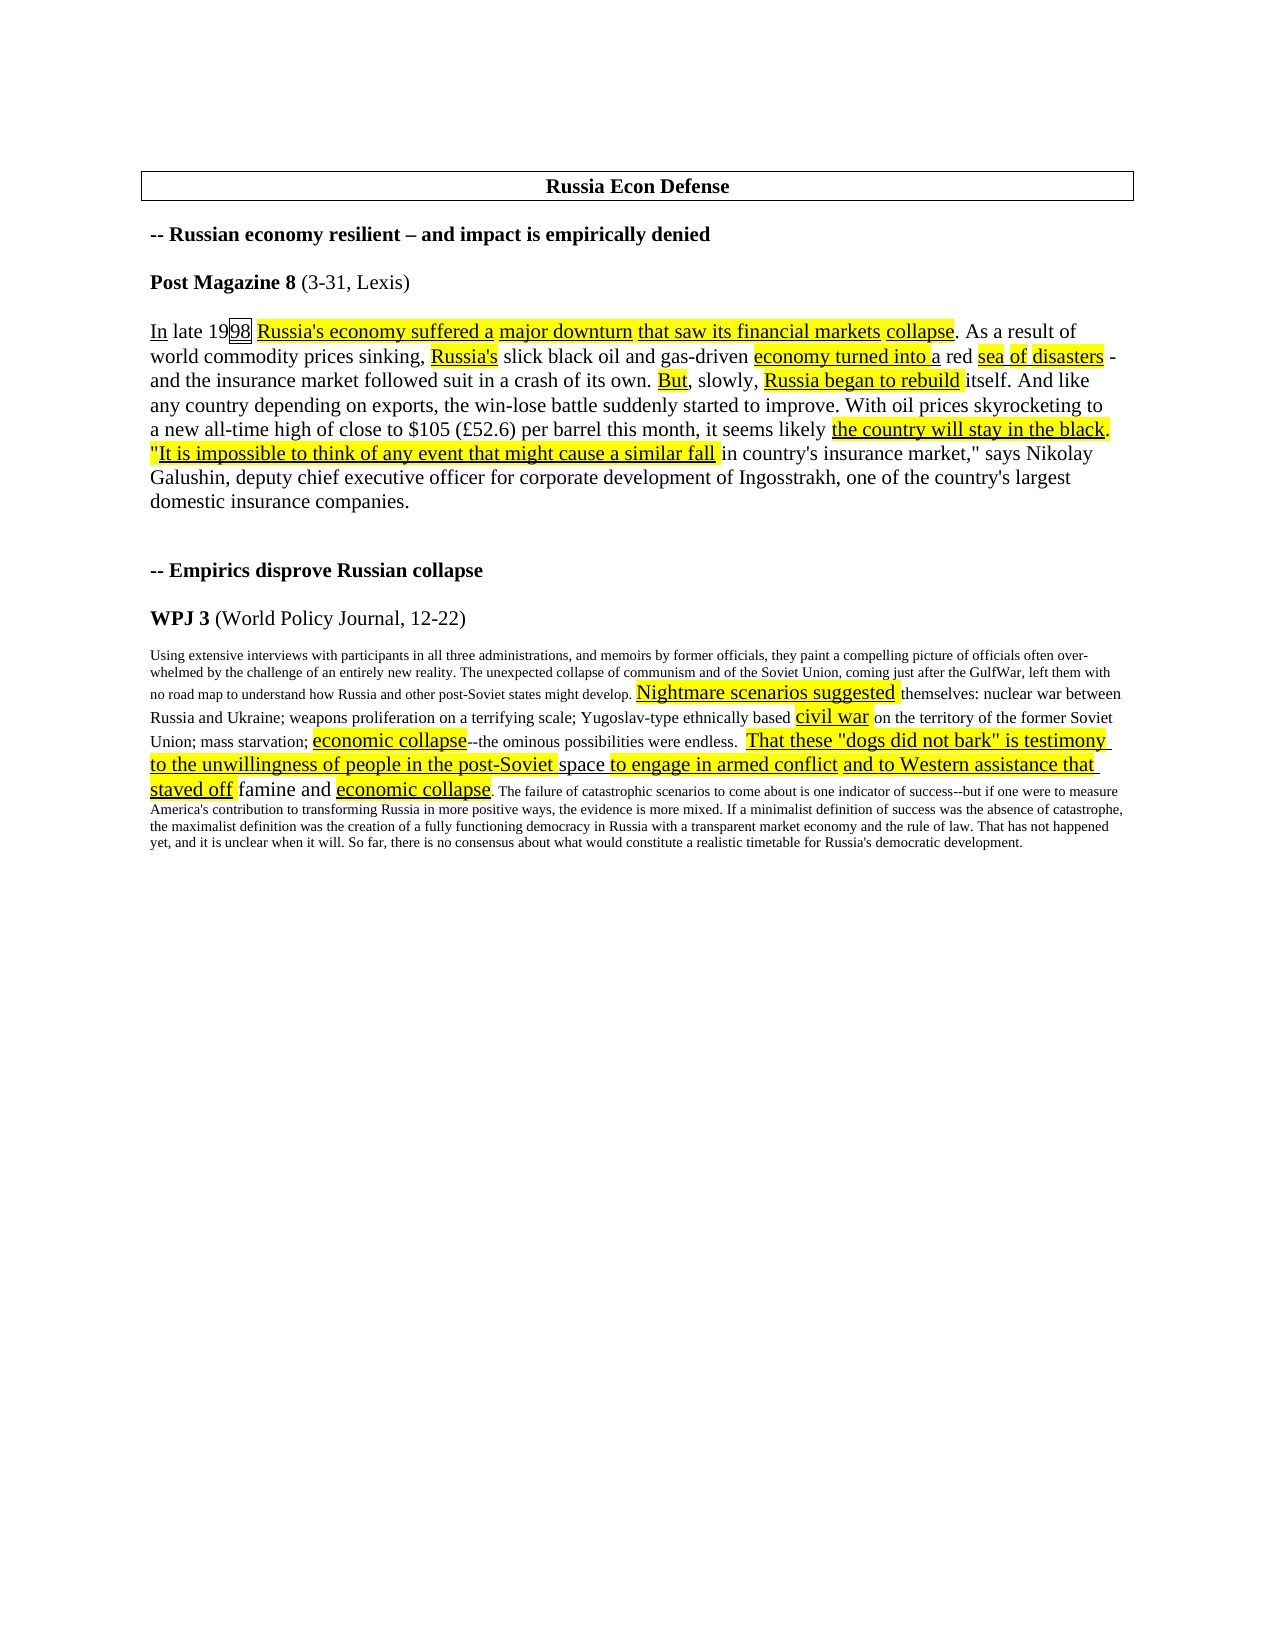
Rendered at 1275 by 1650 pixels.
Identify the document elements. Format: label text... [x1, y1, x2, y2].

subtitle -- Russian economy resilient – and impact is empirically denied [150, 222, 1125, 246]
subtitle -- Empirics disprove Russian collapse [150, 558, 1125, 582]
subtitle Russia Econ Defense [142, 172, 1133, 200]
text WPJ 3 (World Policy Journal, 12-22) [150, 606, 1125, 630]
text Using extensive interviews with participants in all three administrations, and memoirs by former officials, they paint a compelling picture of officials often over-whelmed by the challenge of an entirely new reality. The unexpected collapse of communism and of the Soviet Union, coming just after the GulfWar, left them with no road map to understand how and other post-Soviet states might develop. Nightmare scenarios suggested themselves: nuclear war between Russia and Ukraine; weapons proliferation on a terrifying scale; Yugoslav-type ethnically based civil war on the territory of the former Soviet Union; mass starvation; economic collapse--the ominous possibilities were endless. That these "dogs did not bark" is testimony to the unwillingness of people in the post-Soviet space to engage in armed conflict and to Western assistance that staved off famine and economic collapse. The failure of catastrophic scenarios to come about is one indicator of success--but if one were to measure 's contribution to transforming in more positive ways, the evidence is more mixed. If a minimalist definition of success was the absence of catastrophe, the maximalist definition was the creation of a fully functioning democracy in with a transparent market economy and the rule of law. That has not happened yet, and it is unclear when it will. So far, there is no consensus about what would constitute a realistic timetable for 's democratic development. [150, 647, 1125, 851]
text In late 1998 's economy suffered a major downturn that saw its financial markets collapse. As a result of world commodity prices sinking, 's slick black oil and gas-driven economy turned into a red sea of disasters - and the insurance market followed suit in a crash of its own. But, slowly, began to rebuild itself. And like any country depending on exports, the win-lose battle suddenly started to improve. With oil prices skyrocketing to a new all-time high of close to $105 (£52.6) per barrel this month, it seems likely the country will stay in the black. "It is impossible to think of any event that might cause a similar fall in country's insurance market," says Nikolay Galushin, deputy chief executive officer for corporate development of Ingosstrakh, one of the country's largest domestic insurance companies. [150, 318, 1117, 513]
text Post Magazine 8 (3-31, Lexis) [150, 270, 1117, 294]
